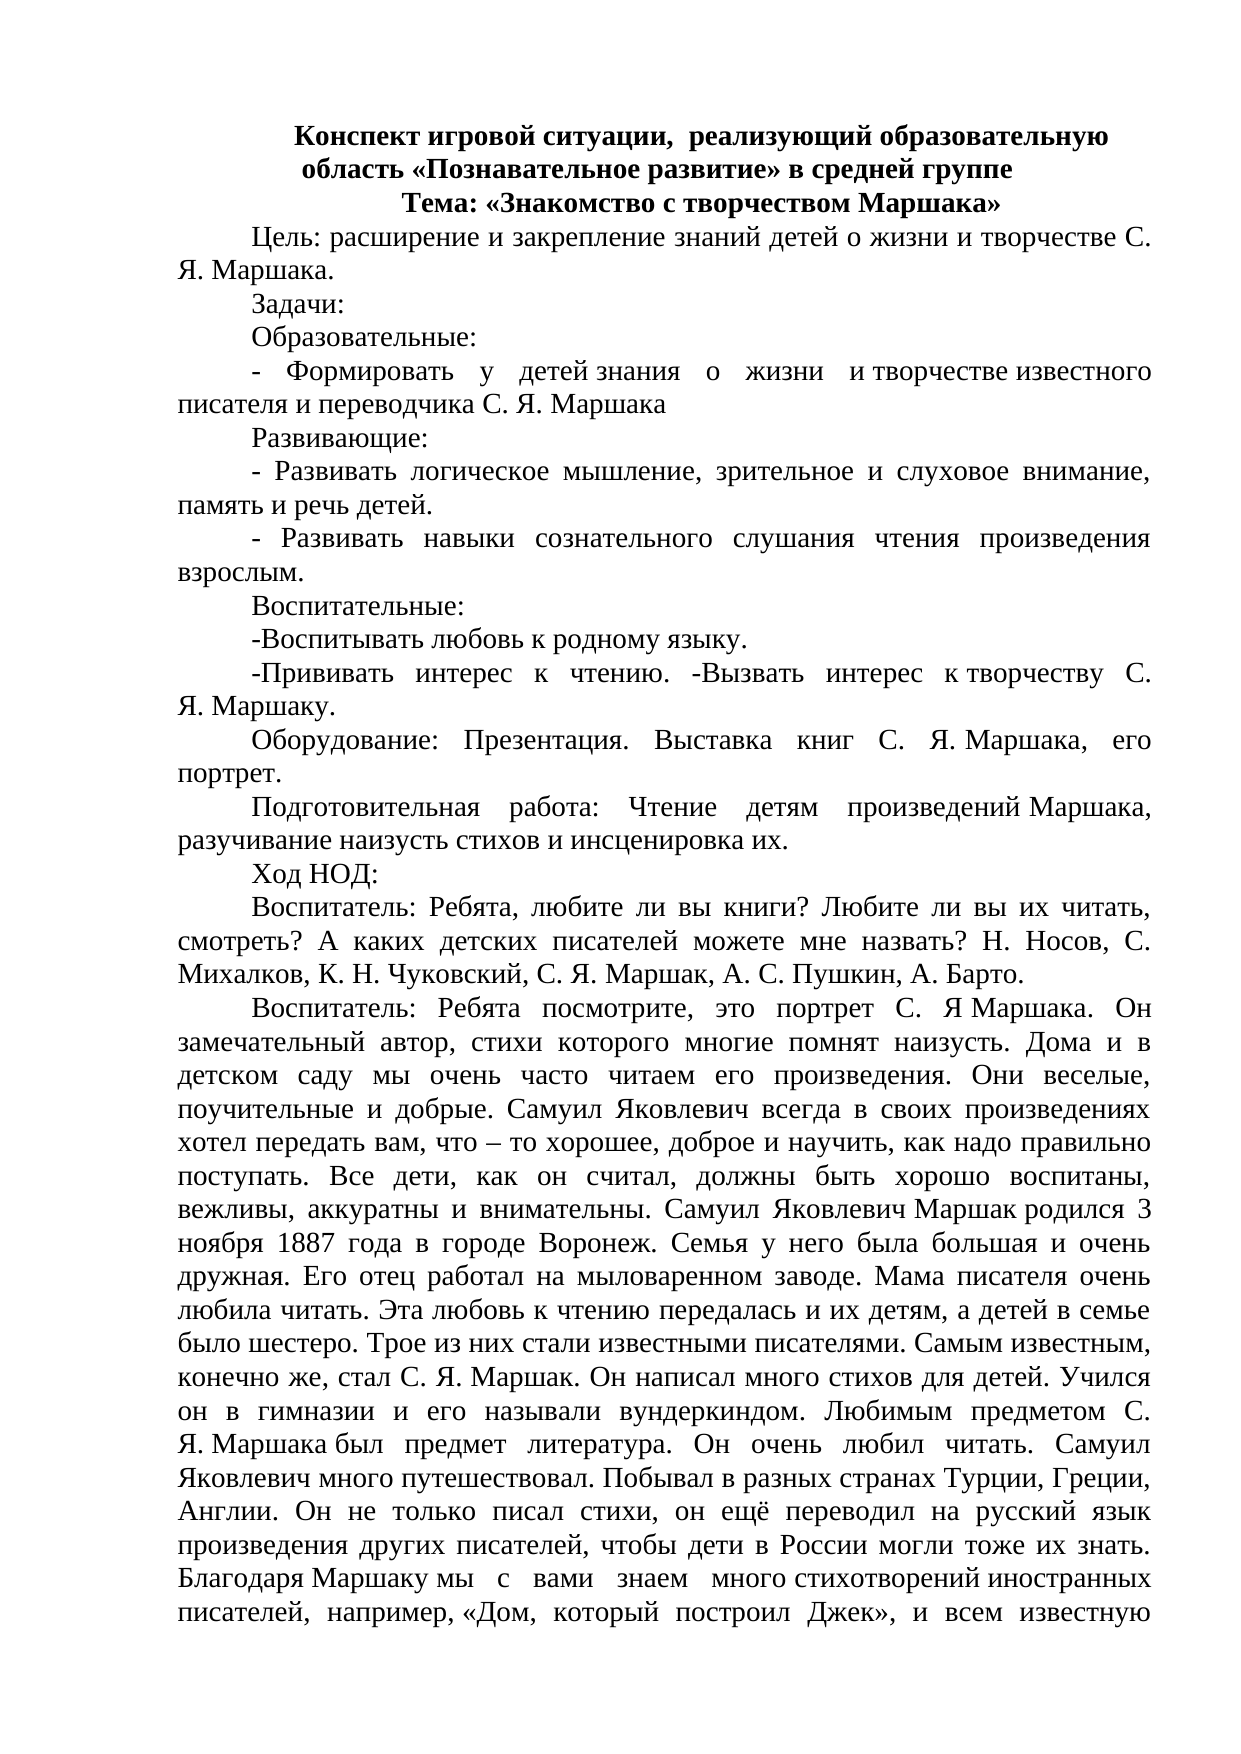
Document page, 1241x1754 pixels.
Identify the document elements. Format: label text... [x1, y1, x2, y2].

text Тема: «Знакомство с творчеством Маршака» [177, 185, 1152, 219]
text Задачи: [177, 286, 1152, 319]
text Воспитательные: [177, 588, 1152, 621]
text Цель: расширение и закрепление знаний детей о жизни и творчестве С. Я. Маршака. [177, 219, 1152, 286]
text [177, 990, 1152, 1627]
text - Развивать навыки сознательного слушания чтения произведения взрослым. [177, 521, 1152, 588]
text Развивающие: [177, 420, 1152, 453]
text - Формировать у детей знания о жизни и творчестве известного писателя и переводчика С. Я. Маршака [177, 353, 1152, 420]
text -Воспитывать любовь к родному языку. [177, 621, 1152, 655]
text Подготовительная работа: Чтение детям произведений Маршака, разучивание наизусть стихов и инсценировка их. [177, 789, 1152, 856]
text Оборудование: Презентация. Выставка книг С. Я. Маршака, его портрет. [177, 722, 1152, 789]
text Образовательные: [177, 319, 1152, 353]
text Конспект игровой ситуации, реализующий образовательную область «Познавательное развитие» в средней группе [177, 118, 1152, 185]
text Ход НОД: [177, 856, 1152, 889]
text Воспитатель: Ребята, любите ли вы книги? Любите ли вы их читать, смотреть? А каких детских писателей можете мне назвать? Н. Носов, С. Михалков, К. Н. Чуковский, С. Я. Маршак, А. С. Пушкин, А. Барто. [177, 889, 1152, 990]
text -Прививать интерес к чтению. -Вызвать интерес к творчеству С. Я. Маршаку. [177, 655, 1152, 722]
text - Развивать логическое мышление, зрительное и слуховое внимание, память и речь детей. [177, 453, 1152, 521]
